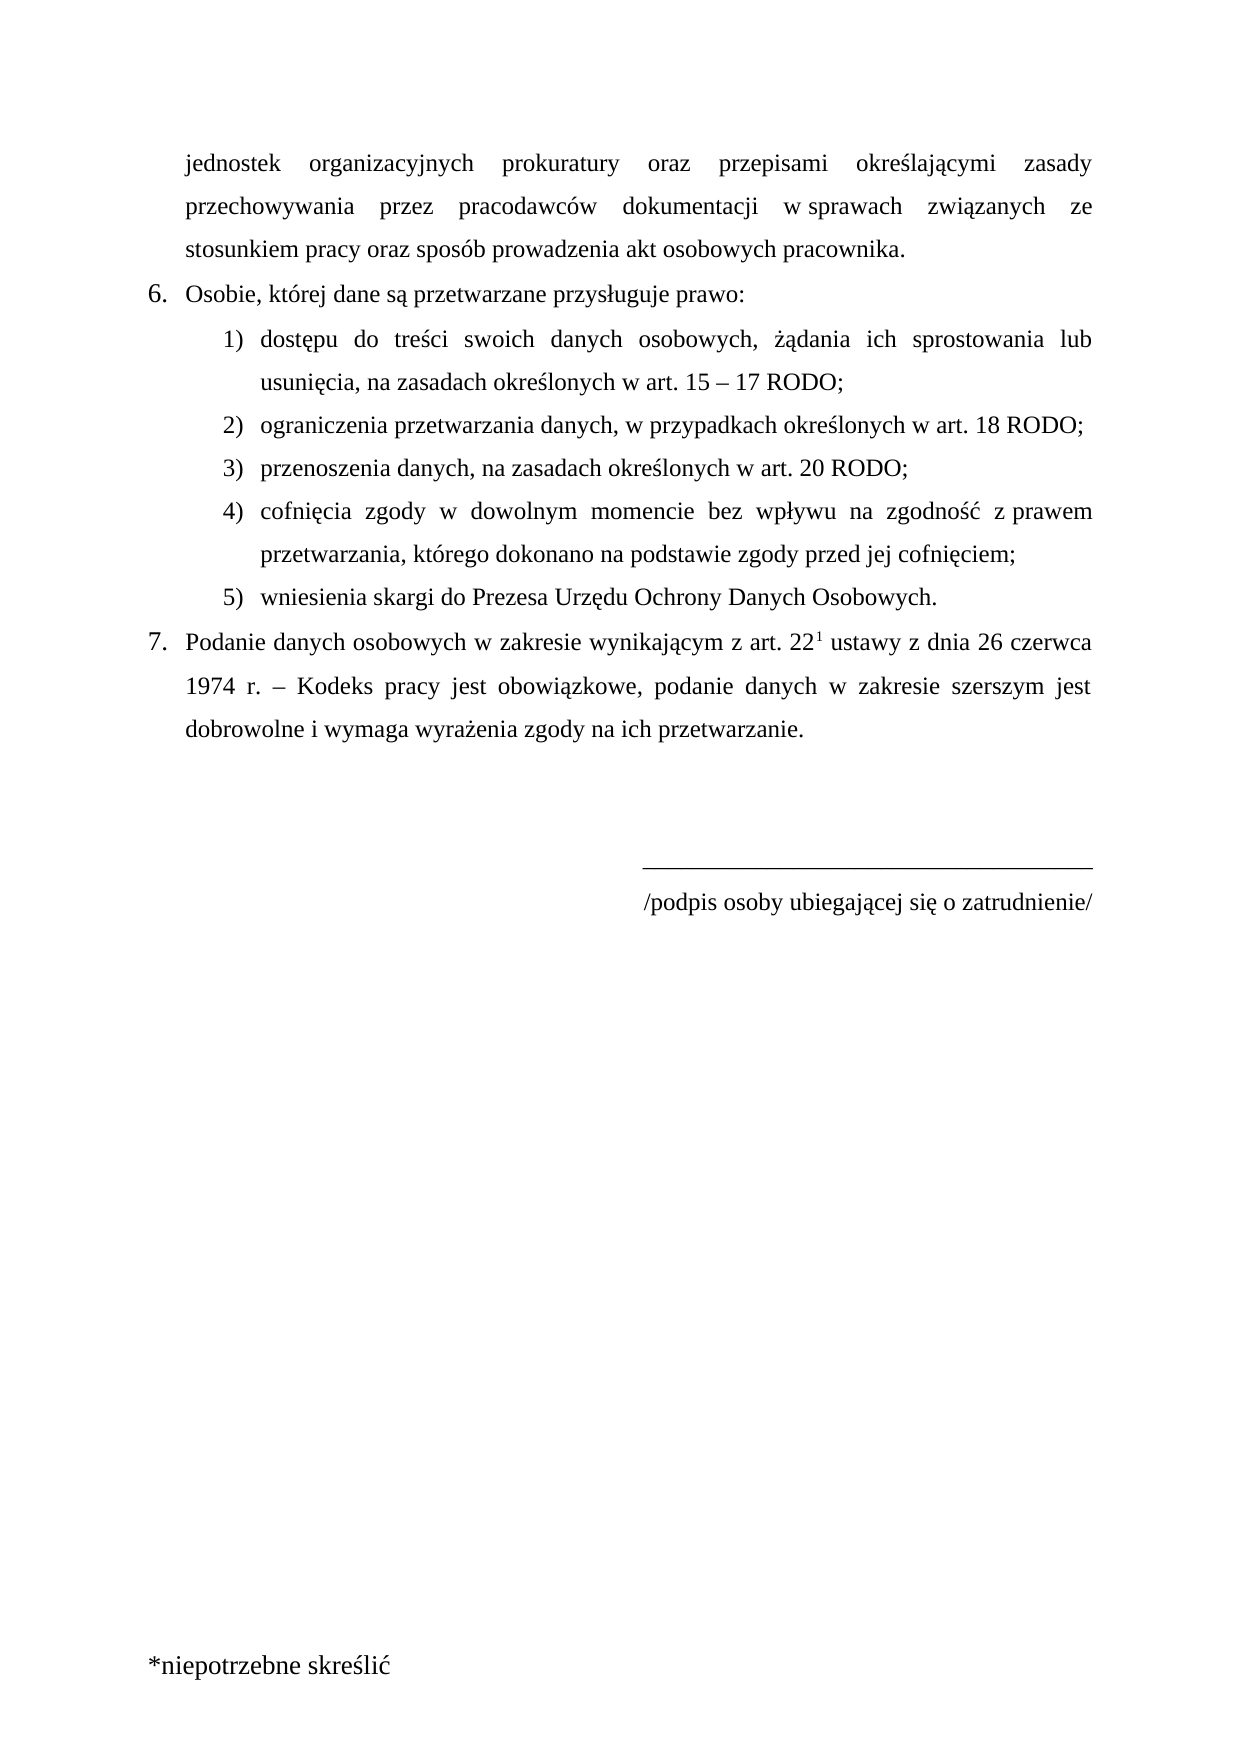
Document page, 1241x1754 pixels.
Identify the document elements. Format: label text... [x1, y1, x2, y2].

list wniesienia skargi do Prezesa Urzędu Ochrony Danych Osobowych. [223, 582, 1093, 611]
list cofnięcia zgody w dowolnym momencie bez wpływu na zgodność z prawem przetwarzania, którego dokonano na podstawie zgody przed jej cofnięciem; [223, 496, 1093, 568]
list ograniczenia przetwarzania danych, w przypadkach określonych w art. 18 RODO; [223, 410, 1093, 439]
text /podpis osoby ubiegającej się o zatrudnienie/ [148, 887, 1093, 915]
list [148, 148, 1093, 263]
list dostępu do treści swoich danych osobowych, żądania ich sprostowania lub usunięcia, na zasadach określonych w art. 15 – 17 RODO; [223, 324, 1093, 396]
list Podanie danych osobowych w zakresie wynikającym z art. 221 ustawy z dnia 26 czerwca 1974 r. – Kodeks pracy jest obowiązkowe, podanie danych w zakresie szerszym jest dobrowolne i wymaga wyrażenia zgody na ich przetwarzanie. [148, 626, 1093, 743]
list przenoszenia danych, na zasadach określonych w art. 20 RODO; [223, 453, 1093, 482]
list Osobie, której dane są przetwarzane przysługuje prawo: [148, 277, 1093, 308]
text ____________________________________ [148, 843, 1093, 872]
